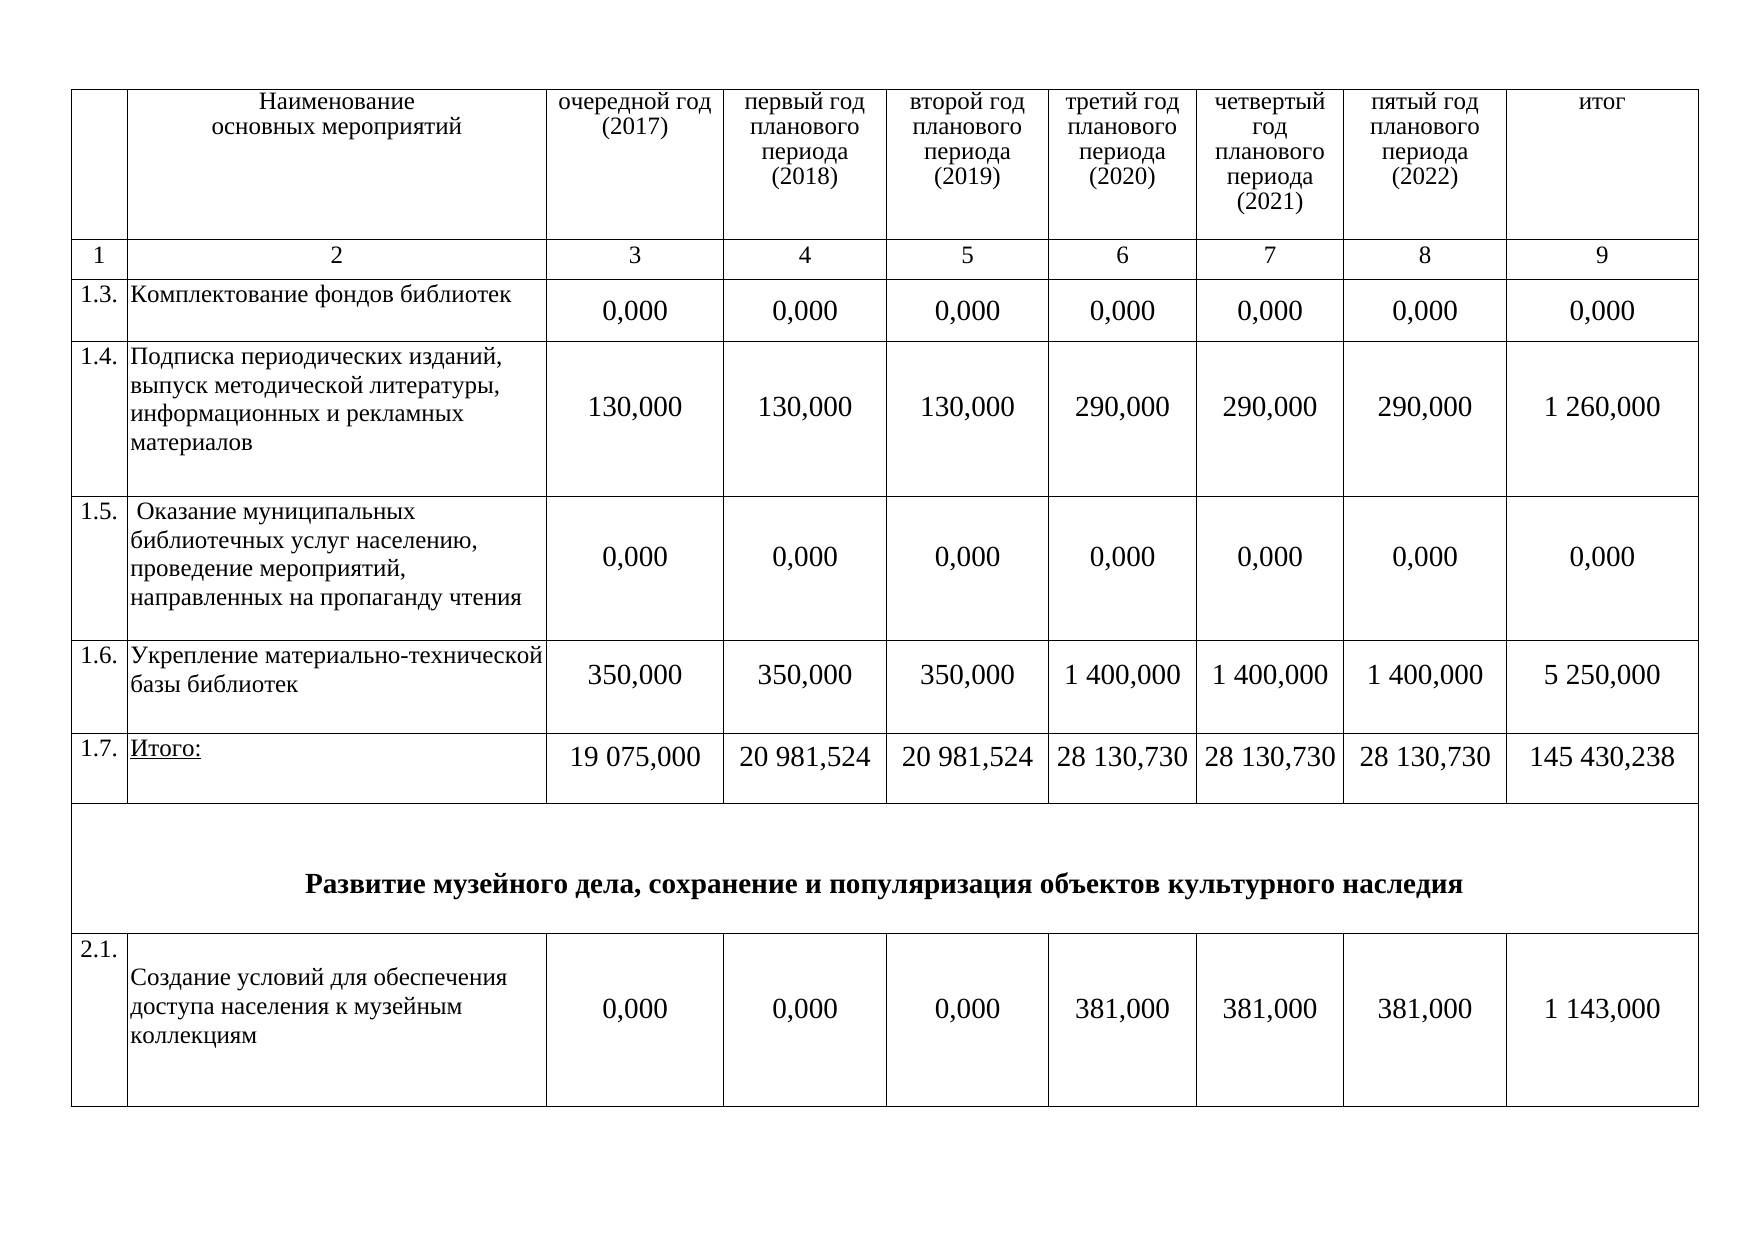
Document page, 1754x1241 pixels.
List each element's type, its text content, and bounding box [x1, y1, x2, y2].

table_cell 0,000 [1197, 497, 1343, 640]
table_cell 0,000 [547, 934, 723, 1106]
table_cell 0,000 [547, 280, 723, 341]
table_cell [72, 90, 127, 239]
table_cell 5 [887, 240, 1048, 278]
table_cell 1 [72, 240, 127, 278]
table_cell 1 400,000 [1197, 641, 1343, 732]
table_cell Развитие музейного дела, сохранение и популяризация объектов культурного наследия [72, 804, 1698, 933]
table_cell 6 [1049, 240, 1196, 278]
table_cell 2 [128, 240, 546, 278]
table_cell 0,000 [724, 497, 886, 640]
table_cell 0,000 [887, 934, 1048, 1106]
table_cell 1.3. [72, 280, 127, 341]
table_cell 1.4. [72, 342, 127, 496]
table_cell 0,000 [724, 280, 886, 341]
table_cell 0,000 [887, 280, 1048, 341]
table_cell 0,000 [1507, 497, 1698, 640]
table_cell первый год планового периода (2018) [724, 90, 886, 239]
table_cell 28 130,730 [1049, 734, 1196, 803]
table_cell 0,000 [1049, 497, 1196, 640]
table_cell 290,000 [1049, 342, 1196, 496]
table_cell третий год планового периода (2020) [1049, 90, 1196, 239]
table_cell пятый год планового периода (2022) [1344, 90, 1506, 239]
table_cell 1 143,000 [1507, 934, 1698, 1106]
table_cell 28 130,730 [1197, 734, 1343, 803]
table_cell 0,000 [724, 934, 886, 1106]
table_cell второй год планового периода (2019) [887, 90, 1048, 239]
table_cell 3 [547, 240, 723, 278]
table_cell 381,000 [1344, 934, 1506, 1106]
table_cell Наименование основных мероприятий [128, 90, 546, 239]
table_cell 2.1. [72, 934, 127, 1106]
table_cell 1 400,000 [1344, 641, 1506, 732]
table_cell четвертый год планового периода (2021) [1197, 90, 1343, 239]
table_cell очередной год (2017) [547, 90, 723, 239]
table_cell 145 430,238 [1507, 734, 1698, 803]
table_cell Оказание муниципальных библиотечных услуг населению, проведение мероприятий, направленных на пропаганду чтения [128, 497, 546, 640]
table_cell 130,000 [887, 342, 1048, 496]
table_cell 5 250,000 [1507, 641, 1698, 732]
table_cell 1 260,000 [1507, 342, 1698, 496]
table_cell 130,000 [724, 342, 886, 496]
table_cell 0,000 [1049, 280, 1196, 341]
table_cell 1 400,000 [1049, 641, 1196, 732]
table_cell 350,000 [547, 641, 723, 732]
table_cell 19 075,000 [547, 734, 723, 803]
table_cell 20 981,524 [724, 734, 886, 803]
table_cell 350,000 [887, 641, 1048, 732]
table_cell Укрепление материально-технической базы библиотек [128, 641, 546, 732]
table_cell 0,000 [547, 497, 723, 640]
table_cell 20 981,524 [887, 734, 1048, 803]
table_cell 9 [1507, 240, 1698, 278]
table_cell Комплектование фондов библиотек [128, 280, 546, 341]
table_cell 350,000 [724, 641, 886, 732]
table_cell 290,000 [1344, 342, 1506, 496]
table_cell Подписка периодических изданий, выпуск методической литературы, информационных и рекламных материалов [128, 342, 546, 496]
table_cell 1.5. [72, 497, 127, 640]
table_cell 1.6. [72, 641, 127, 732]
table_cell 4 [724, 240, 886, 278]
table_cell 0,000 [1197, 280, 1343, 341]
table_cell 28 130,730 [1344, 734, 1506, 803]
table_cell 0,000 [1344, 280, 1506, 341]
table_cell 0,000 [1344, 497, 1506, 640]
table_cell 290,000 [1197, 342, 1343, 496]
table_cell 1.7. [72, 734, 127, 803]
table_cell итог [1507, 90, 1698, 239]
table_cell 7 [1197, 240, 1343, 278]
table_cell 0,000 [887, 497, 1048, 640]
table_cell 130,000 [547, 342, 723, 496]
table_cell 381,000 [1197, 934, 1343, 1106]
table_cell Итого: [128, 734, 546, 803]
table_cell 8 [1344, 240, 1506, 278]
table_cell Создание условий для обеспечения доступа населения к музейным коллекциям [128, 934, 546, 1106]
table_cell 381,000 [1049, 934, 1196, 1106]
table_cell 0,000 [1507, 280, 1698, 341]
